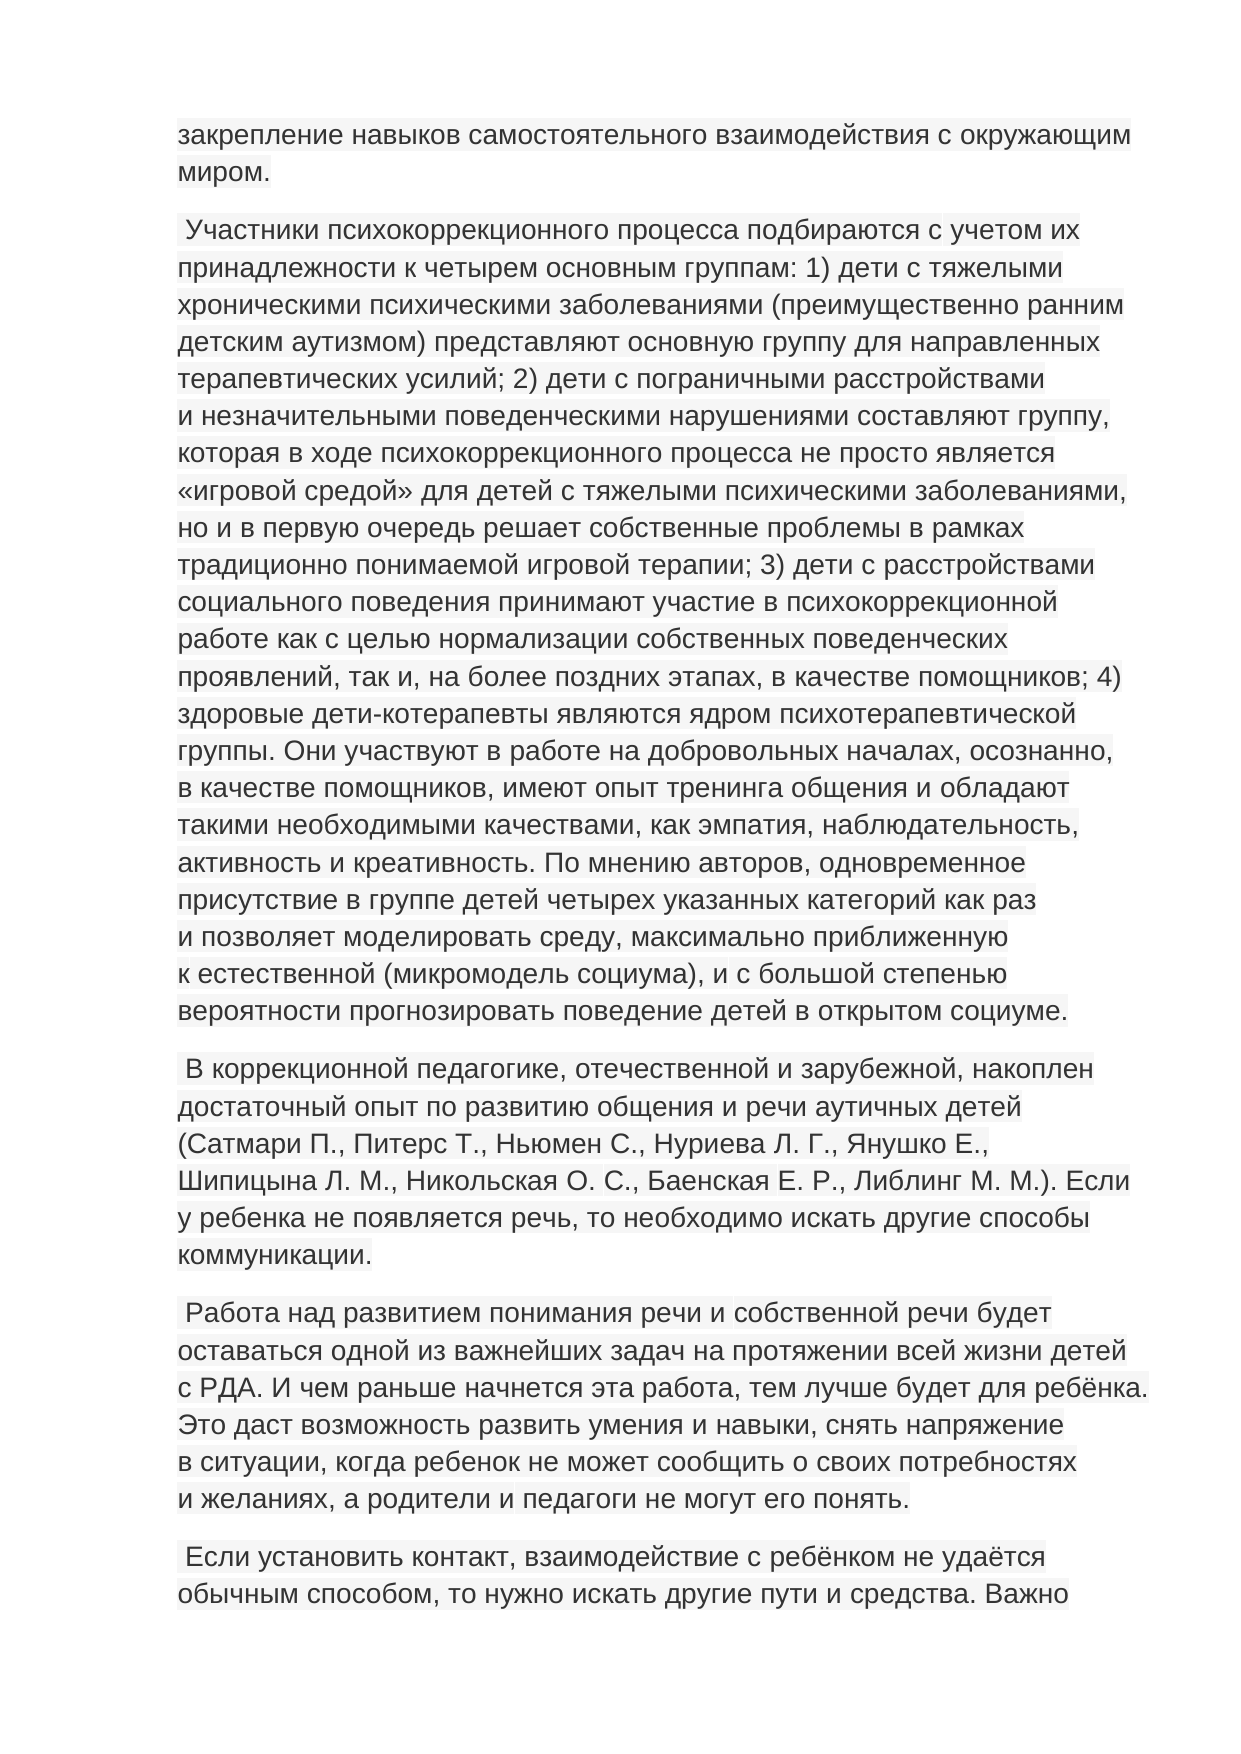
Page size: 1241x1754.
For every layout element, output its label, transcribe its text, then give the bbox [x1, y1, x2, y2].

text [177, 1540, 1152, 1610]
text Участники психокоррекционного процесса подбираются с учетом их принадлежности к четырем основным группам: 1) дети с тяжелыми хроническими психическими заболеваниями (преимущественно ранним детским аутизмом) представляют основную группу для направленных терапевтических усилий; 2) дети с пограничными расстройствами и незначительными поведенческими нарушениями составляют группу, которая в ходе психокоррекционного процесса не просто является «игровой средой» для детей с тяжелыми психическими заболеваниями, но и в первую очередь решает собственные проблемы в рамках традиционно понимаемой игровой терапии; 3) дети с расстройствами социального поведения принимают участие в психокоррекционной работе как с целью нормализации собственных поведенческих проявлений, так и, на более поздних этапах, в качестве помощников; 4) здоровые дети-котерапевты являются ядром психотерапевтической группы. Они участвуют в работе на добровольных началах, осознанно, в качестве помощников, имеют опыт тренинга общения и обладают такими необходимыми качествами, как эмпатия, наблюдательность, активность и креативность. По мнению авторов, одновременное присутствие в группе детей четырех указанных категорий как раз и позволяет моделировать среду, максимально приближенную к естественной (микромодель социума), и с большой степенью вероятности прогнозировать поведение детей в открытом социуме. [177, 213, 1152, 1027]
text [177, 118, 1152, 188]
text В коррекционной педагогике, отечественной и зарубежной, накоплен достаточный опыт по развитию общения и речи аутичных детей (Сатмари П., Питерс Т., Ньюмен С., Нуриева Л. Г., Янушко Е., Шипицына Л. М., Никольская О. С., Баенская Е. Р., Либлинг М. М.). Если у ребенка не появляется речь, то необходимо искать другие способы коммуникации. [177, 1052, 1152, 1271]
text Работа над развитием понимания речи и собственной речи будет оставаться одной из важнейших задач на протяжении всей жизни детей с РДА. И чем раньше начнется эта работа, тем лучше будет для ребёнка. Это даст возможность развить умения и навыки, снять напряжение в ситуации, когда ребенок не может сообщить о своих потребностях и желаниях, а родители и педагоги не могут его понять. [177, 1296, 1152, 1514]
